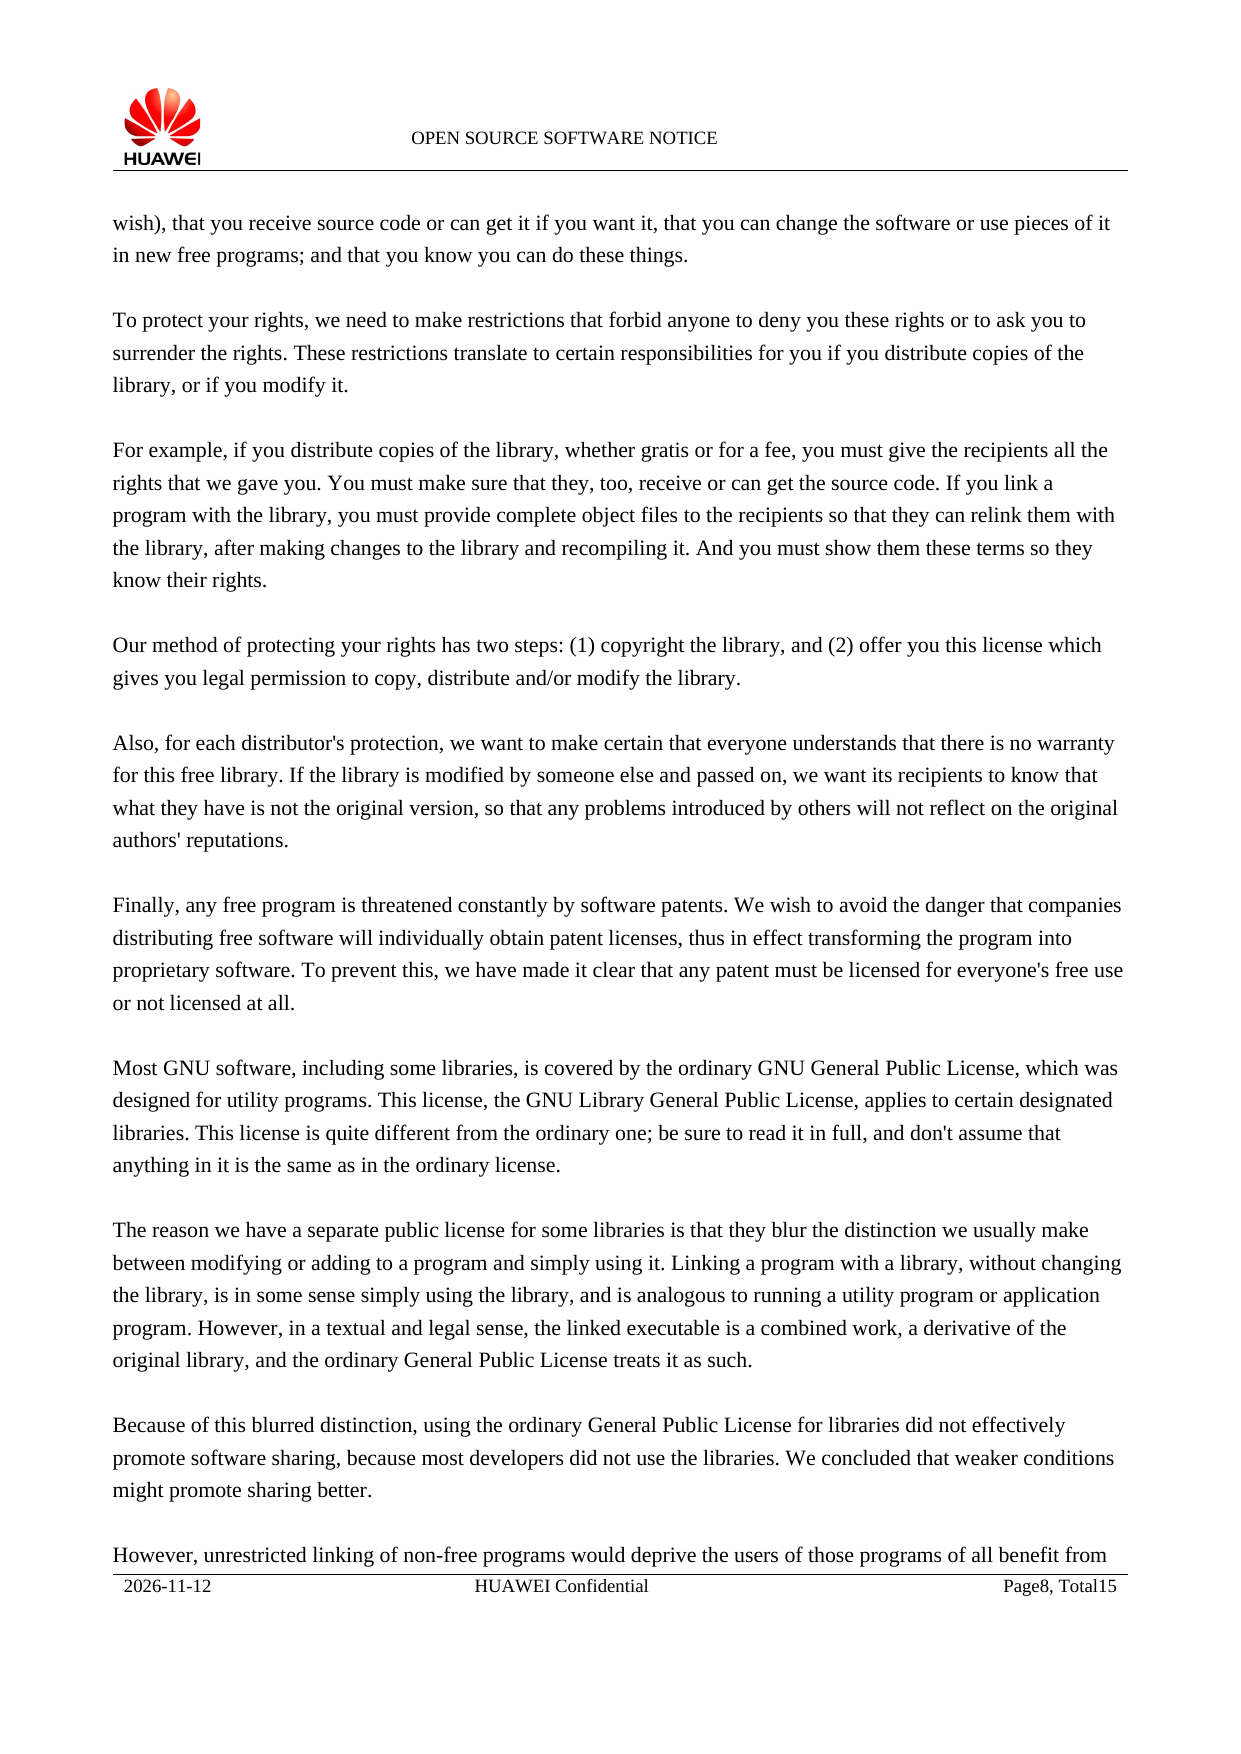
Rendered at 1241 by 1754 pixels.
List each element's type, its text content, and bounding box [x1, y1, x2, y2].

picture [124, 88, 201, 165]
